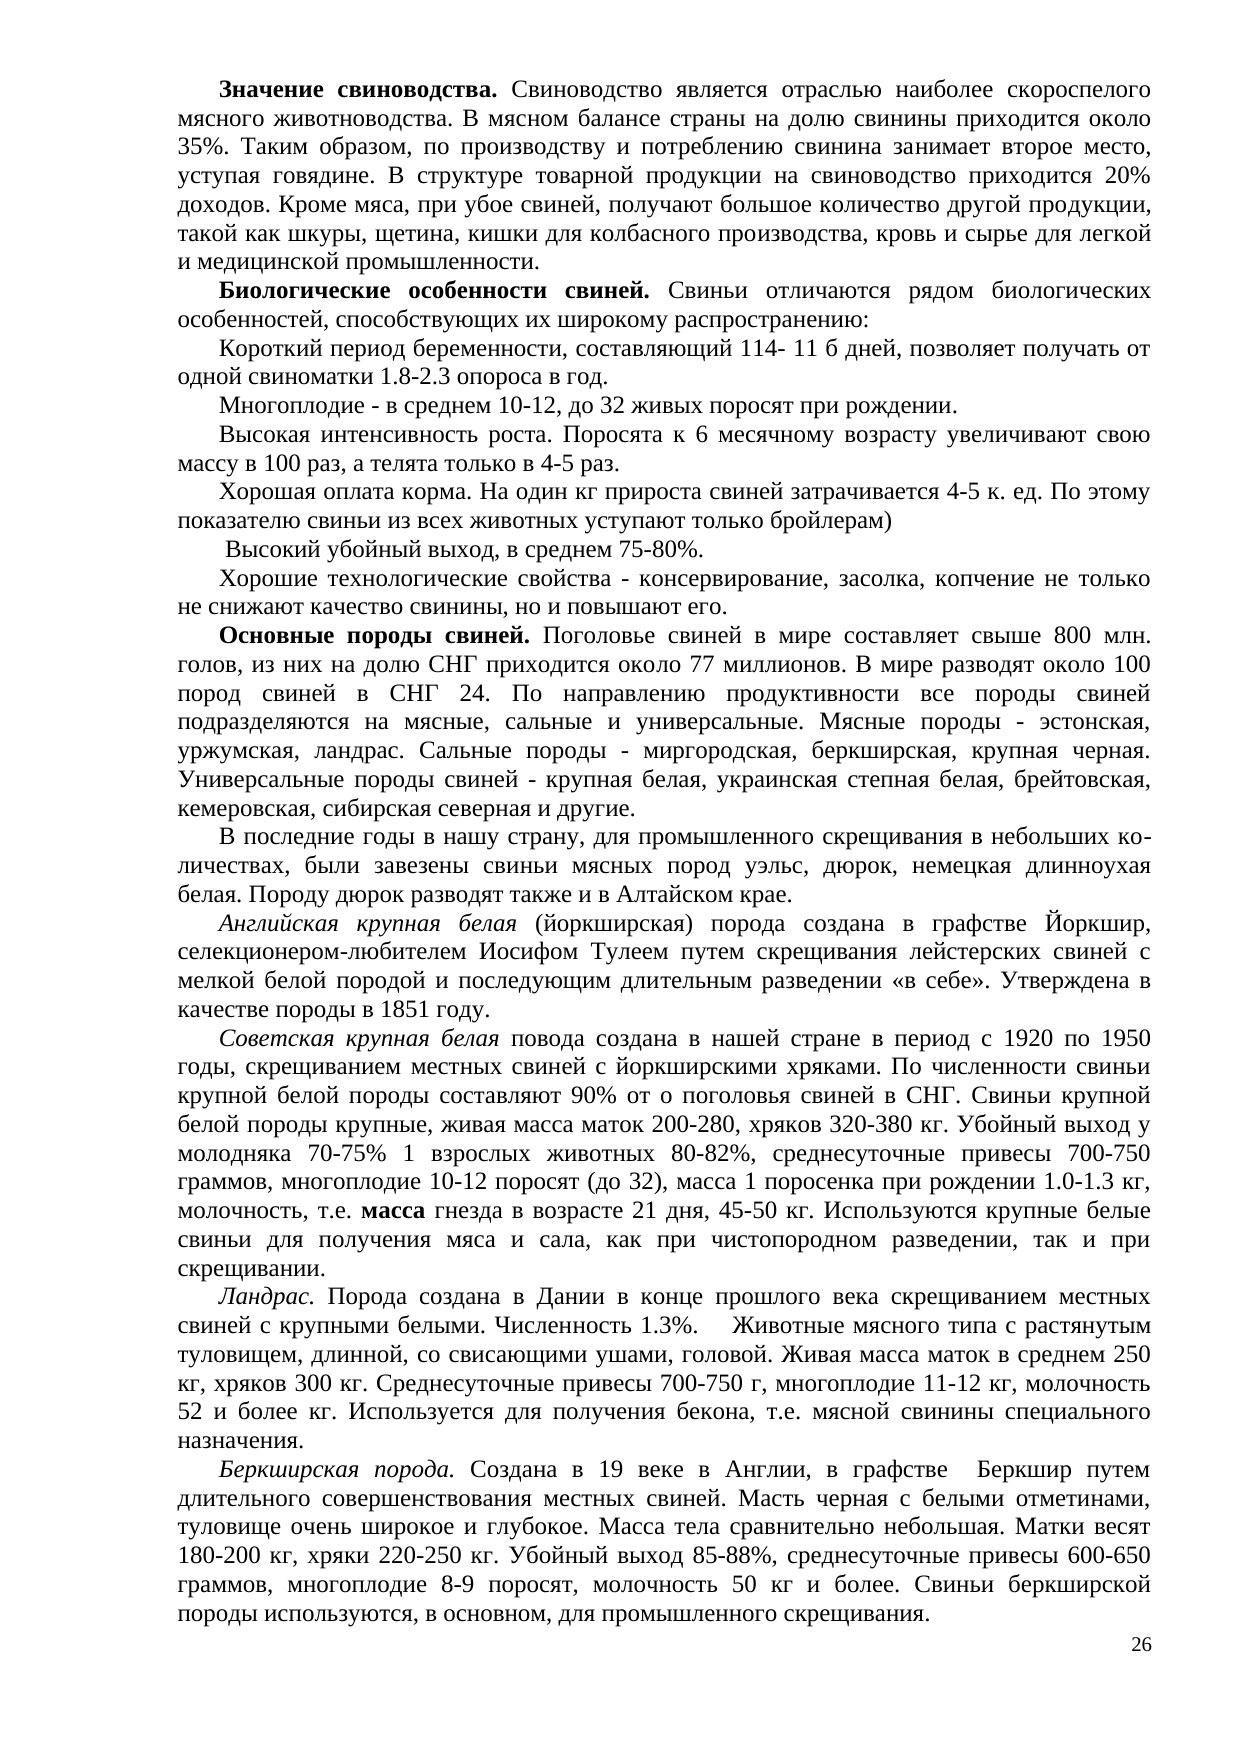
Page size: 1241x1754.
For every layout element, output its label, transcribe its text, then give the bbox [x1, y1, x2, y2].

text Ландрас. Порода создана в Дании в конце прошлого века скрещиванием местных свиней с крупными белыми. Численность 1.3%. Животные мясного типа с растянутым туловищем, длинной, со свисающими ушами, головой. Живая масса маток в среднем , хряков . Среднесуточные привесы 700-, многоплодие 11-, молочность 52 и более кг. Используется для получения бекона, т.е. мясной свинины специального назначения. [177, 1281, 1152, 1454]
text Высокая интенсивность роста. Поросята к 6 месячному возрасту увеличивают свою массу в 100 раз, а телята только в 4-5 раз. [177, 419, 1152, 476]
text В последние годы в нашу страну, для промышленного скрещивания в небольших количествах, были завезены свиньи мясных пород уэльс, дюрок, немецкая длинноухая белая. Породу дюрок разводят также и в Алтайском крае. [177, 821, 1152, 908]
text Хорошая оплата корма. На один кг прироста свиней затрачивается 4-5 к. ед. По этому показателю свиньи из всех животных уступают только бройлерам) [177, 476, 1152, 534]
text Высокий убойный выход, в среднем 75-80%. [177, 534, 1152, 563]
text Биологические особенности свиней. Свиньи отличаются рядом биологических особенностей, способствующих их широкому распространению: [177, 275, 1152, 333]
text Хорошие технологические свойства - консервирование, засолка, копчение не только не снижают качество свинины, но и повышают его. [177, 563, 1152, 620]
text Многоплодие - в среднем 10-12, до 32 живых поросят при рождении. [177, 390, 1152, 419]
text Беркширская порода. Создана в 19 веке в Англии, в графстве Беркшир путем длительного совершенствования местных свиней. Масть черная с белыми отметинами, туловище очень широкое и глубокое. Масса тела сравнительно небольшая. Матки весят 180-, хряки 220-. Убойный выход 85-88%, среднесуточные привесы 600-, многоплодие 8-9 поросят, молочность и более. Свиньи беркширской породы используются, в основном, для промышленного скрещивания. [177, 1454, 1152, 1626]
text Короткий период беременности, составляющий 114- 11 б дней, позволяет получать от одной свиноматки 1.8-2.3 опороса в год. [177, 333, 1152, 390]
text Английская крупная белая (йоркширская) порода создана в графстве Йоркшир, селекционером-любителем Иосифом Тулеем путем скрещивания лейстерских свиней с мелкой белой породой и последующим длительным разведении «в себе». Утверждена в качестве породы в 1851 году. [177, 908, 1152, 1023]
text Значение свиноводства. Свиноводство является отраслью наиболее скороспелого мясного животноводства. В мясном балансе страны на долю свинины приходится около 35%. Таким образом, по производству и потреблению свинина занимает второе место, уступая говядине. В структуре товарной продукции на свиноводство приходится 20% доходов. Кроме мяса, при убое свиней, получают большое количество другой продукции, такой как шкуры, щетина, кишки для колбасного производства, кровь и сырье для легкой и медицинской промышленности. [177, 74, 1152, 275]
text Основные породы свиней. Поголовье свиней в мире составляет свыше 800 млн. голов, из них на долю СНГ приходится около 77 миллионов. В мире разводят около 100 пород свиней в СНГ 24. По направлению продуктивности все породы свиней подразделяются на мясные, сальные и универсальные. Мясные породы - эстонская, уржумская, ландрас. Сальные породы - миргородская, беркширская, крупная черная. Универсальные породы свиней - крупная белая, украинская степная белая, брейтовская, кемеровская, сибирская северная и другие. [177, 620, 1152, 821]
text Советская крупная белая повода создана в нашей стране в период с 1920 по 1950 годы, скрещиванием местных свиней с йоркширскими хряками. По численности свиньи крупной белой породы составляют 90% от о поголовья свиней в СНГ. Свиньи крупной белой породы крупные, живая масса маток 200-280, хряков 320-. Убойный выход у молодняка 70-75% 1 взрослых животных 80-82%, среднесуточные привесы 700-, многоплодие 10-12 поросят (до 32), масса 1 поросенка при рождении 1.0-, молочность, т.е. масса гнезда в возрасте 21 дня, 45-. Используются крупные белые свиньи для получения мяса и сала, как при чистопородном разведении, так и при скрещивании. [177, 1023, 1152, 1281]
